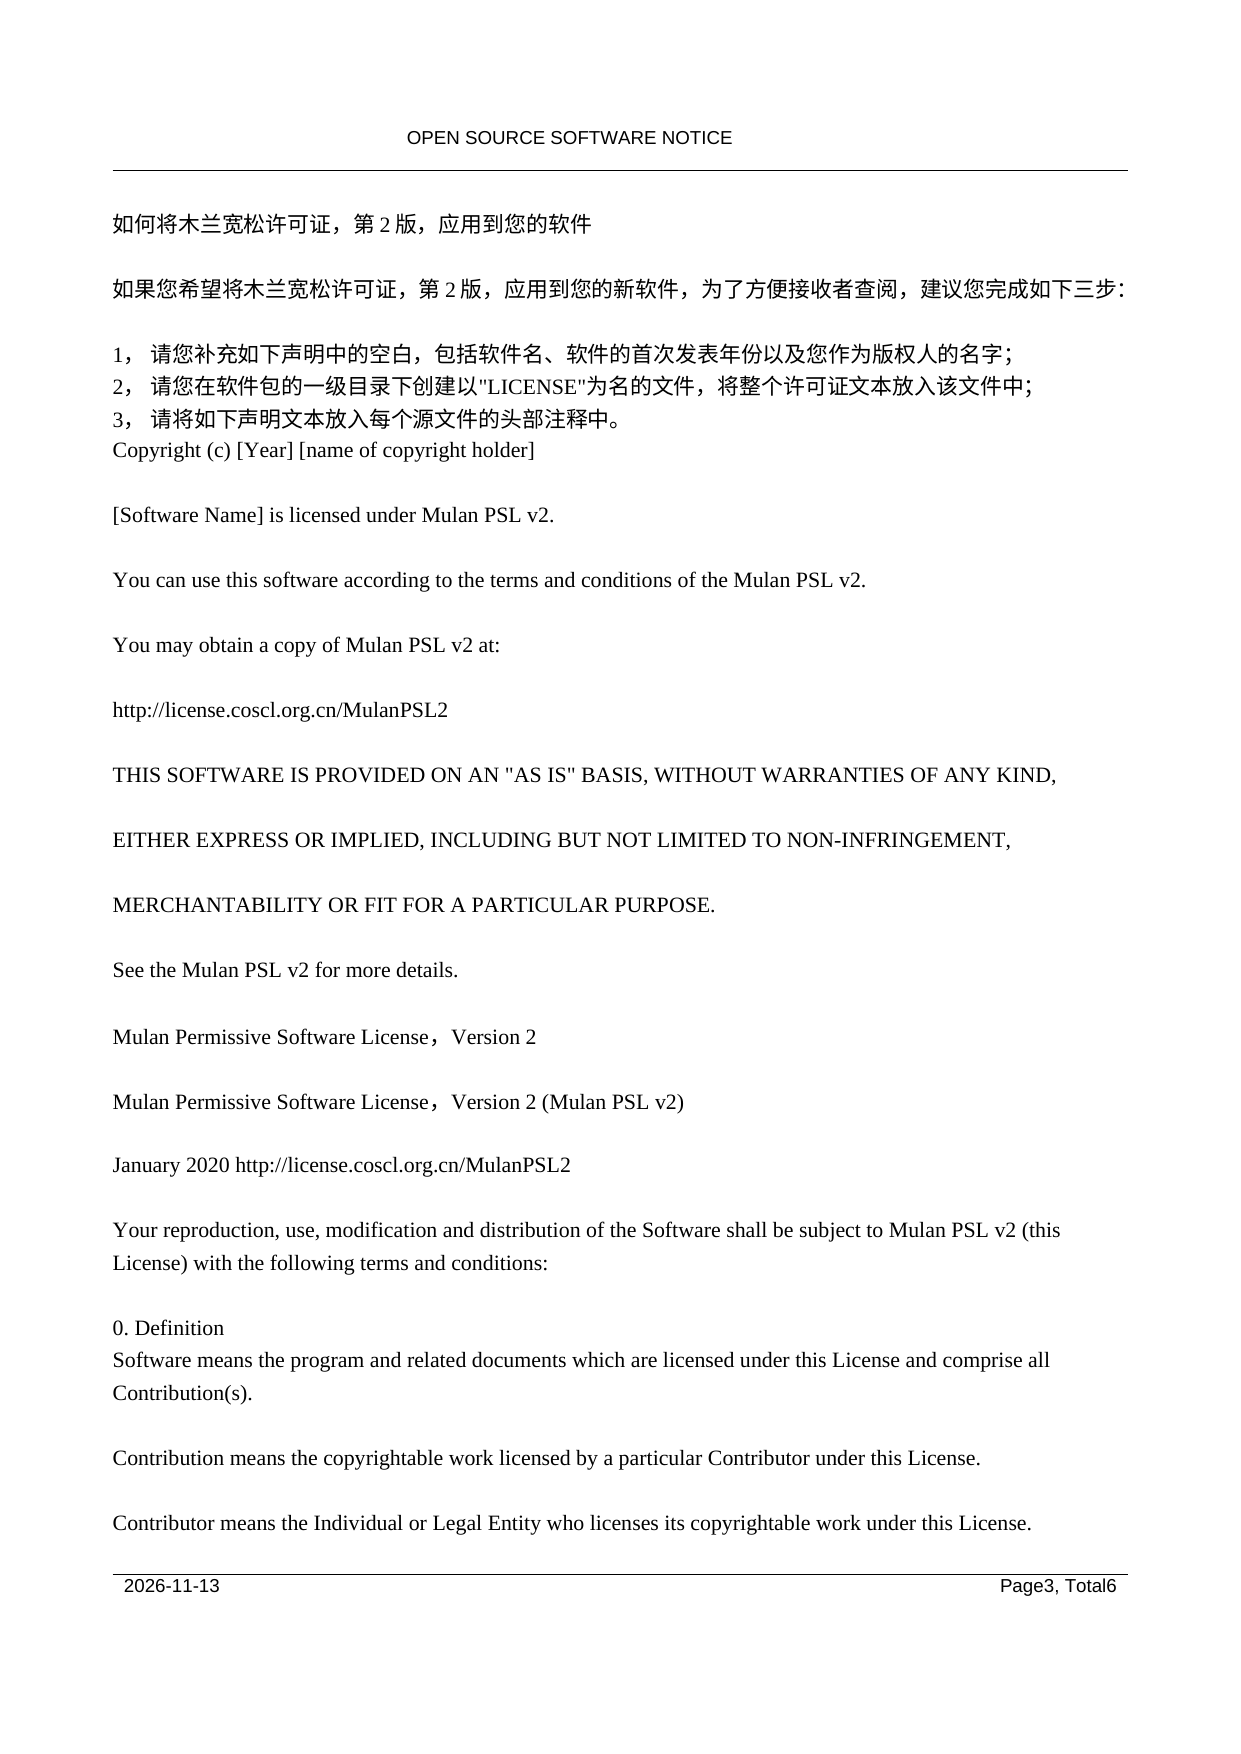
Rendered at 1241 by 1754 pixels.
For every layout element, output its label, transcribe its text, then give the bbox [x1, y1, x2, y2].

text 1， 请您补充如下声明中的空白，包括软件名、软件的首次发表年份以及您作为版权人的名字； [112, 336, 1128, 369]
text You may obtain a copy of Mulan PSL v2 at: [112, 629, 1128, 661]
text Mulan Permissive Software License，Version 2 [112, 1019, 1128, 1051]
text EITHER EXPRESS OR IMPLIED, INCLUDING BUT NOT LIMITED TO NON-INFRINGEMENT, [112, 824, 1128, 856]
text Software means the program and related documents which are licensed under this License and comprise all Contribution(s). [112, 1344, 1128, 1409]
text See the Mulan PSL v2 for more details. [112, 954, 1128, 986]
text Copyright (c) [Year] [name of copyright holder] [112, 434, 1128, 466]
text Contributor means the Individual or Legal Entity who licenses its copyrightable work under this License. [112, 1506, 1128, 1539]
text http://license.coscl.org.cn/MulanPSL2 [112, 694, 1128, 726]
text [Software Name] is licensed under Mulan PSL v2. [112, 499, 1128, 531]
text Contribution means the copyrightable work licensed by a particular Contributor under this License. [112, 1441, 1128, 1474]
text Mulan Permissive Software License，Version 2 (Mulan PSL v2) [112, 1084, 1128, 1116]
text 0. Definition [112, 1311, 1128, 1344]
text 如何将木兰宽松许可证，第2版，应用到您的软件 [112, 206, 1128, 239]
text 3， 请将如下声明文本放入每个源文件的头部注释中。 [112, 401, 1128, 434]
text THIS SOFTWARE IS PROVIDED ON AN "AS IS" BASIS, WITHOUT WARRANTIES OF ANY KIND, [112, 759, 1128, 791]
text 如果您希望将木兰宽松许可证，第2版，应用到您的新软件，为了方便接收者查阅，建议您完成如下三步： [112, 271, 1128, 304]
text You can use this software according to the terms and conditions of the Mulan PSL v2. [112, 564, 1128, 596]
text Your reproduction, use, modification and distribution of the Software shall be subject to Mulan PSL v2 (this License) with the following terms and conditions: [112, 1214, 1128, 1279]
text MERCHANTABILITY OR FIT FOR A PARTICULAR PURPOSE. [112, 889, 1128, 921]
text January 2020 http://license.coscl.org.cn/MulanPSL2 [112, 1149, 1128, 1181]
text 2， 请您在软件包的一级目录下创建以"LICENSE"为名的文件，将整个许可证文本放入该文件中； [112, 369, 1128, 401]
